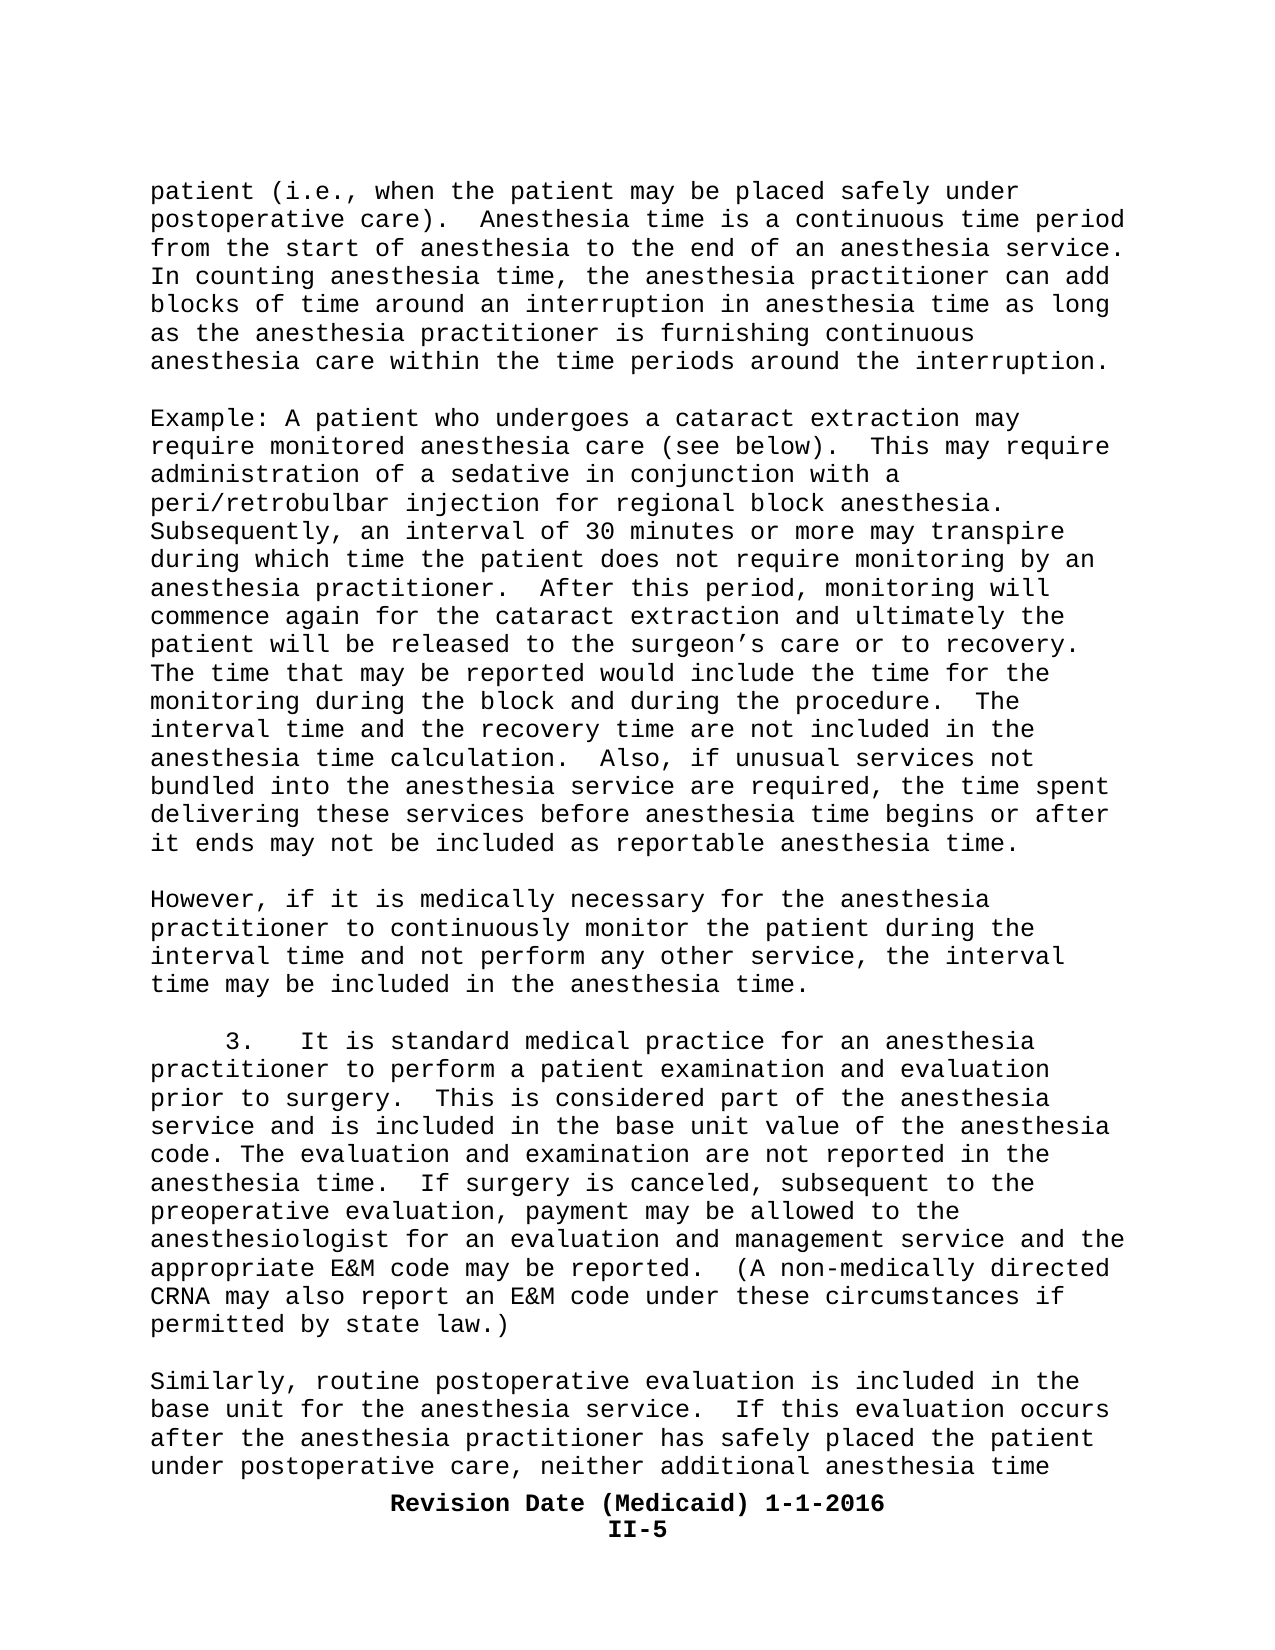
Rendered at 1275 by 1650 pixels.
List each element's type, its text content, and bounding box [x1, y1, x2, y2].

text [150, 179, 1125, 377]
list It is standard medical practice for an anesthesia practitioner to perform a patient examination and evaluation prior to surgery. This is considered part of the anesthesia service and is included in the base unit value of the anesthesia code. The evaluation and examination are not reported in the anesthesia time. If surgery is canceled, subsequent to the preoperative evaluation, payment may be allowed to the anesthesiologist for an evaluation and management service and the appropriate E&M code may be reported. (A non-medically directed CRNA may also report an E&M code under these circumstances if permitted by state law.) [150, 1029, 1125, 1340]
text Example: A patient who undergoes a cataract extraction may require monitored anesthesia care (see below). This may require administration of a sedative in conjunction with a peri/retrobulbar injection for regional block anesthesia. Subsequently, an interval of 30 minutes or more may transpire during which time the patient does not require monitoring by an anesthesia practitioner. After this period, monitoring will commence again for the cataract extraction and ultimately the patient will be released to the surgeon’s care or to recovery. The time that may be reported would include the time for the monitoring during the block and during the procedure. The interval time and the recovery time are not included in the anesthesia time calculation. Also, if unusual services not bundled into the anesthesia service are required, the time spent delivering these services before anesthesia time begins or after it ends may not be included as reportable anesthesia time. [150, 405, 1125, 859]
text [150, 1369, 1125, 1482]
text However, if it is medically necessary for the anesthesia practitioner to continuously monitor the patient during the interval time and not perform any other service, the interval time may be included in the anesthesia time. [150, 887, 1125, 1000]
